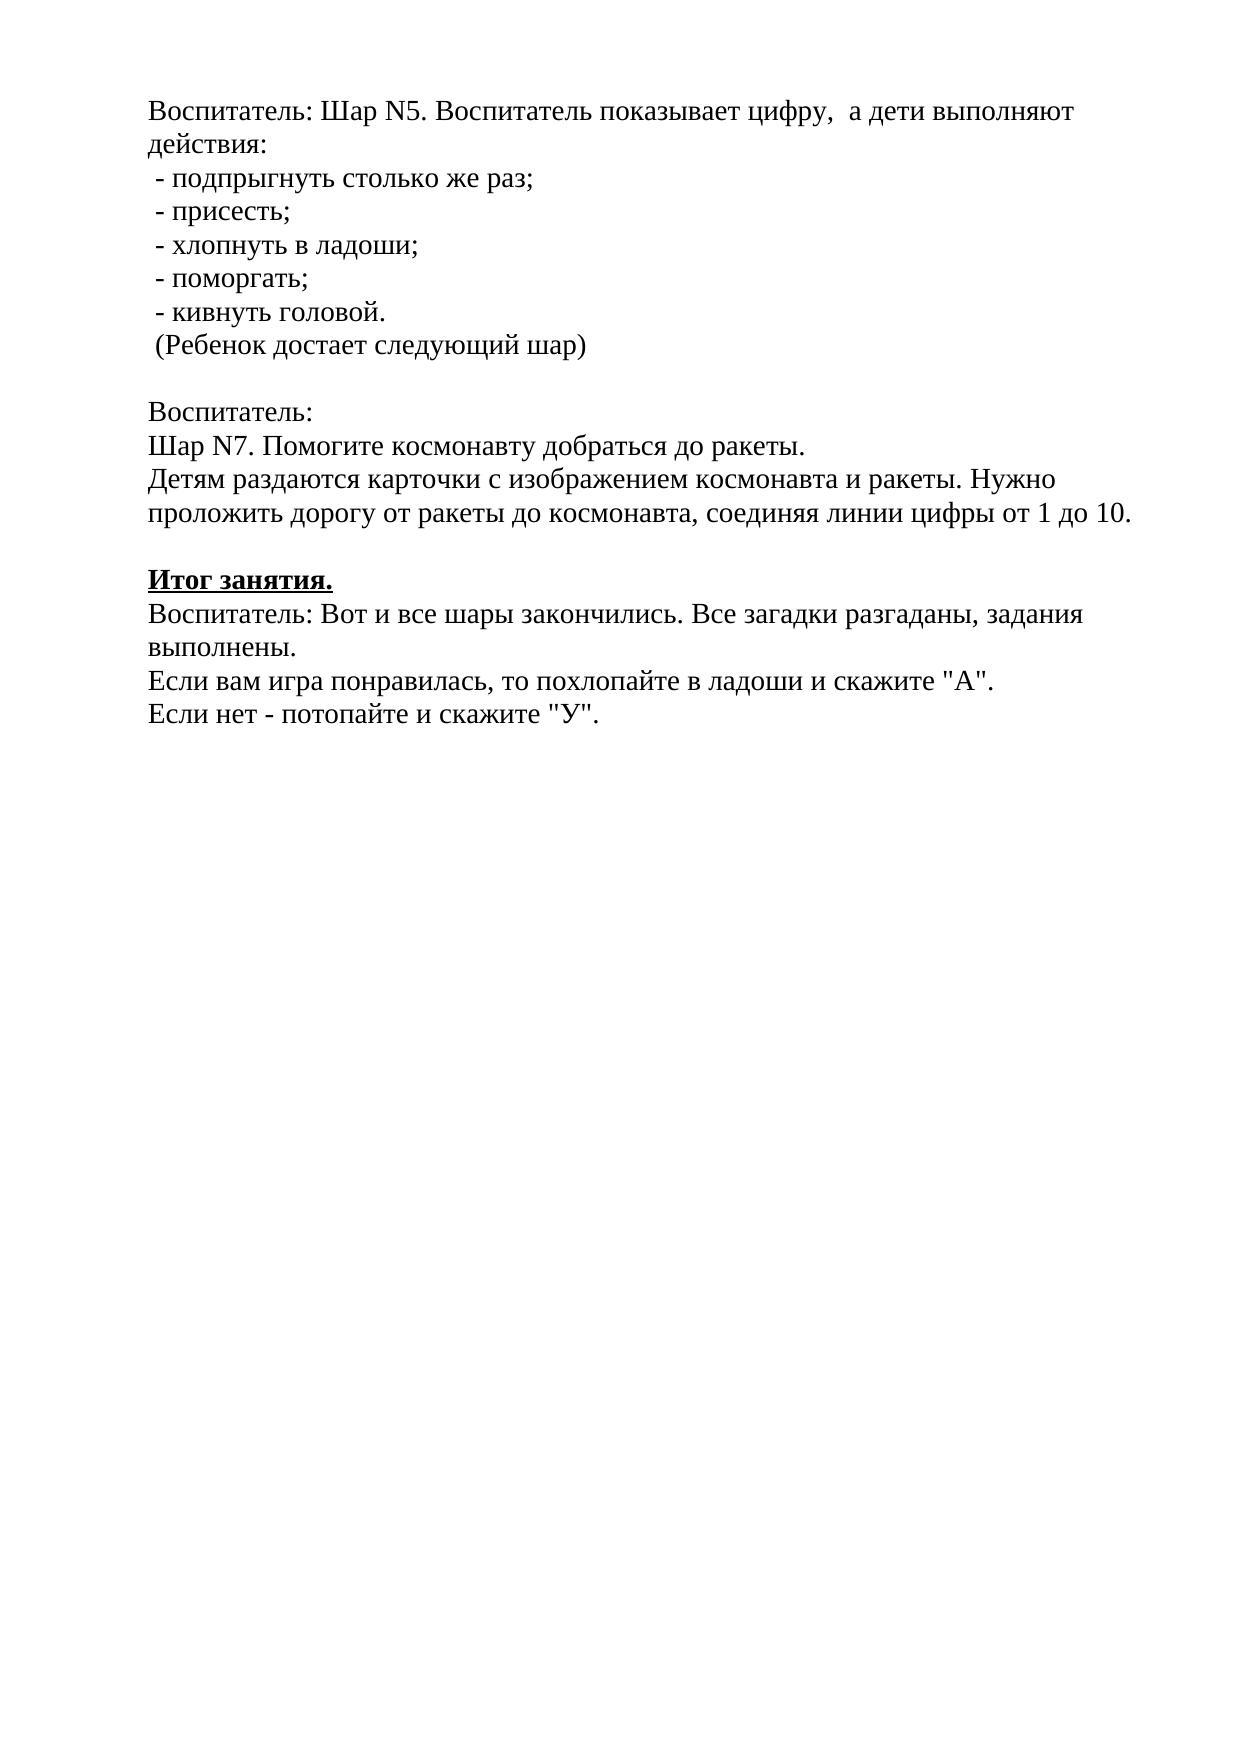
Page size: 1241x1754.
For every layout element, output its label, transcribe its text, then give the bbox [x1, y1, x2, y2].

text Итог занятия. [148, 562, 1181, 596]
text Если нет - потопайте и скажите "У". [148, 696, 1181, 730]
text - поморгать; [148, 260, 1181, 294]
text Если вам игра понравилась, то похлопайте в ладоши и скажите "А". [148, 663, 1181, 696]
text Детям раздаются карточки с изображением космонавта и ракеты. Нужно проложить дорогу от ракеты до космонавта, соединяя линии цифры от 1 до 10. [148, 462, 1181, 529]
text - кивнуть головой. [148, 294, 1181, 327]
text - присесть; [148, 193, 1181, 227]
text Воспитатель: Шар N5. Воспитатель показывает цифру, а дети выполняют действия: [148, 93, 1181, 160]
text - хлопнуть в ладоши; [148, 227, 1181, 260]
text (Ребенок достает следующий шар) [148, 327, 1181, 361]
text Воспитатель: [148, 394, 1181, 428]
text Шар N7. Помогите космонавту добраться до ракеты. [148, 428, 1181, 462]
text Воспитатель: Вот и все шары закончились. Все загадки разгаданы, задания выполнены. [148, 596, 1181, 663]
text - подпрыгнуть столько же раз; [148, 160, 1181, 193]
